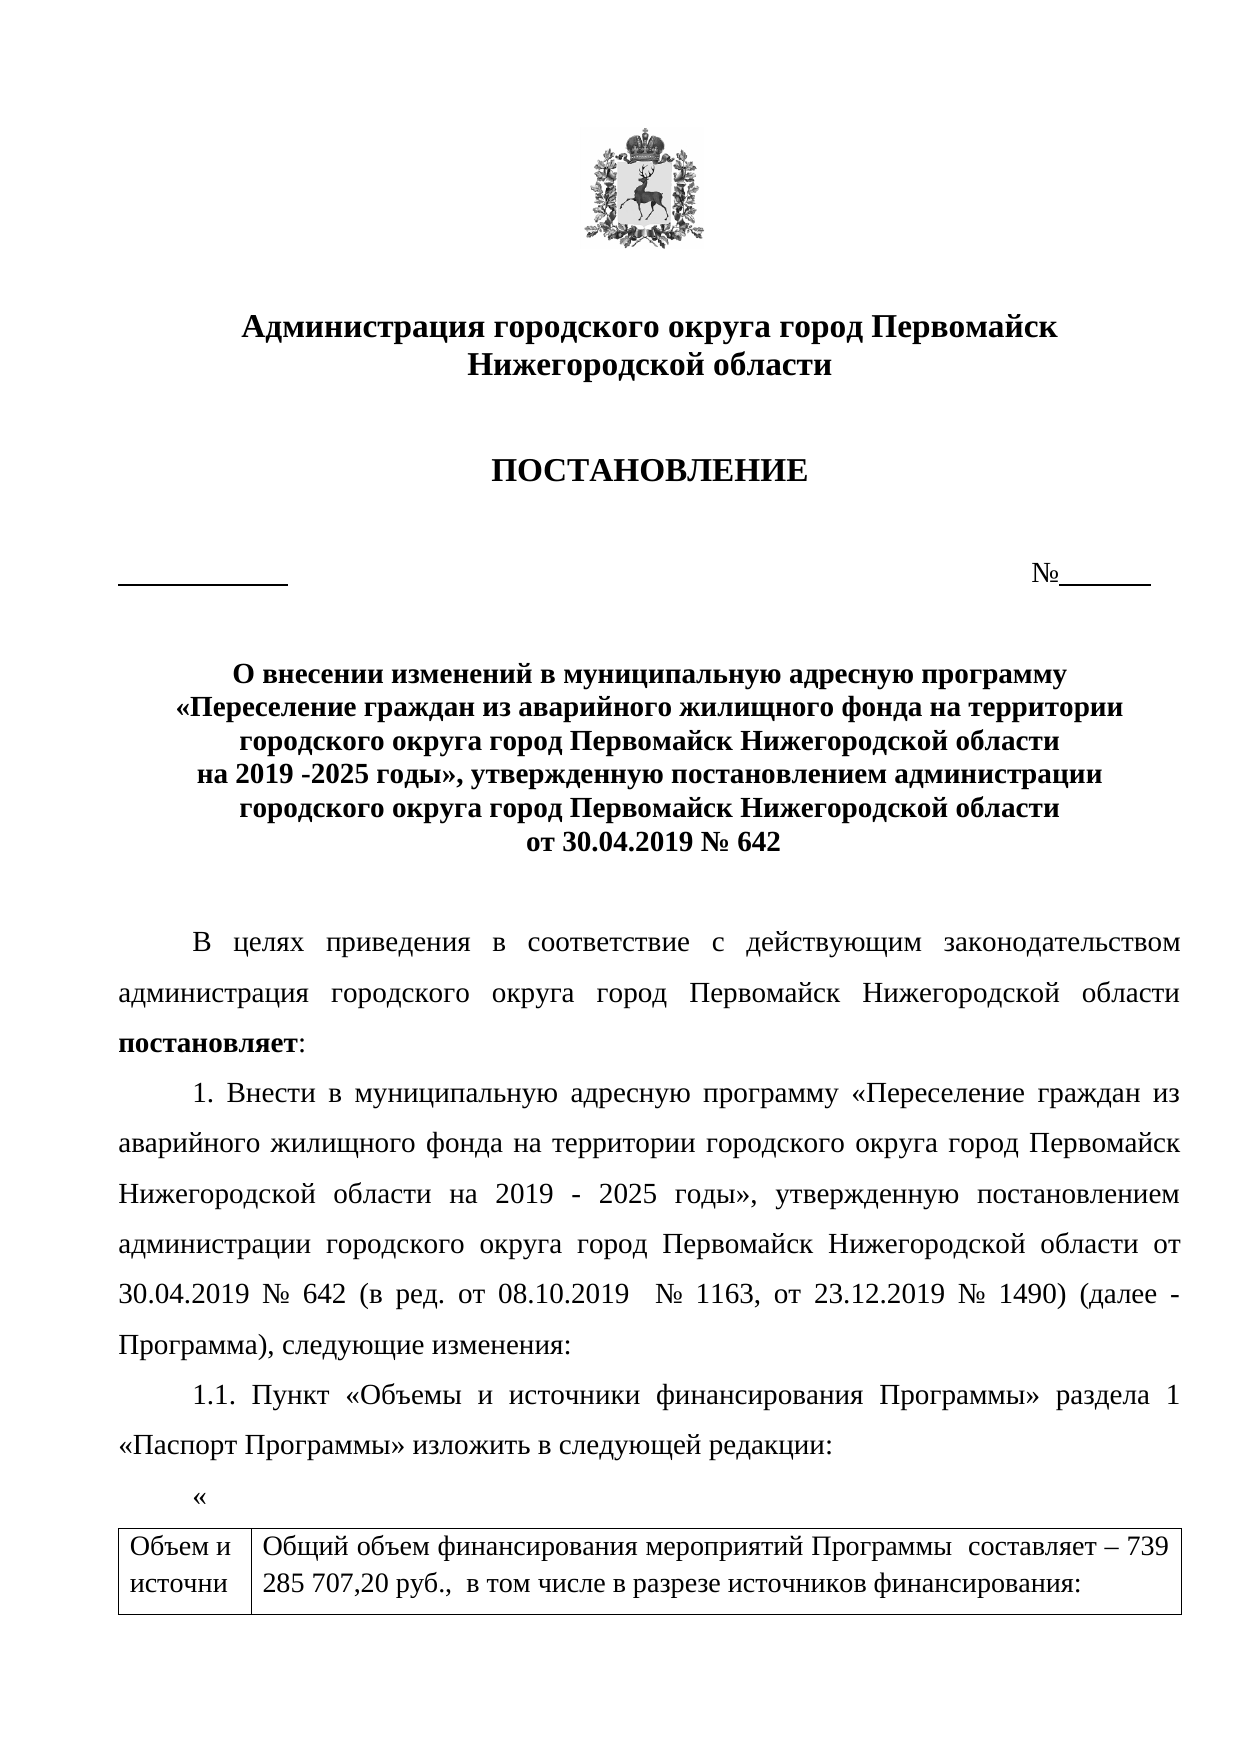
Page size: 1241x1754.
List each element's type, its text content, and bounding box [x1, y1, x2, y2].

text городского округа город Первомайск Нижегородской области [118, 790, 1181, 824]
text ПОСТАНОВЛЕНИЕ [118, 450, 1181, 488]
text « [118, 1478, 1181, 1511]
text Нижегородской области [118, 344, 1181, 383]
text В целях приведения в соответствие с действующим законодательством администрация городского округа город Первомайск Нижегородской области постановляет: [118, 924, 1181, 1058]
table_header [252, 1529, 1181, 1614]
picture [580, 127, 705, 249]
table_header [119, 1529, 251, 1614]
text Администрация городского округа город Первомайск [118, 306, 1181, 344]
text на 2019 -2025 годы», утвержденную постановлением администрации [118, 757, 1181, 790]
text «Переселение граждан из аварийного жилищного фонда на территории городского округа город Первомайск Нижегородской области [118, 689, 1181, 757]
text № [118, 555, 1181, 589]
text от 30.04.2019 № 642 [118, 824, 1181, 857]
text 1. Внести в муниципальную адресную программу «Переселение граждан из аварийного жилищного фонда на территории городского округа город Первомайск Нижегородской области на 2019 - 2025 годы», утвержденную постановлением администрации городского округа город Первомайск Нижегородской области от 30.04.2019 № 642 (в ред. от 08.10.2019 № 1163, от 23.12.2019 № 1490) (далее - Программа), следующие изменения: [118, 1075, 1181, 1360]
text О внесении изменений в муниципальную адресную программу [118, 656, 1181, 689]
text 1.1. Пункт «Объемы и источники финансирования Программы» раздела 1 «Паспорт Программы» изложить в следующей редакции: [118, 1377, 1181, 1461]
